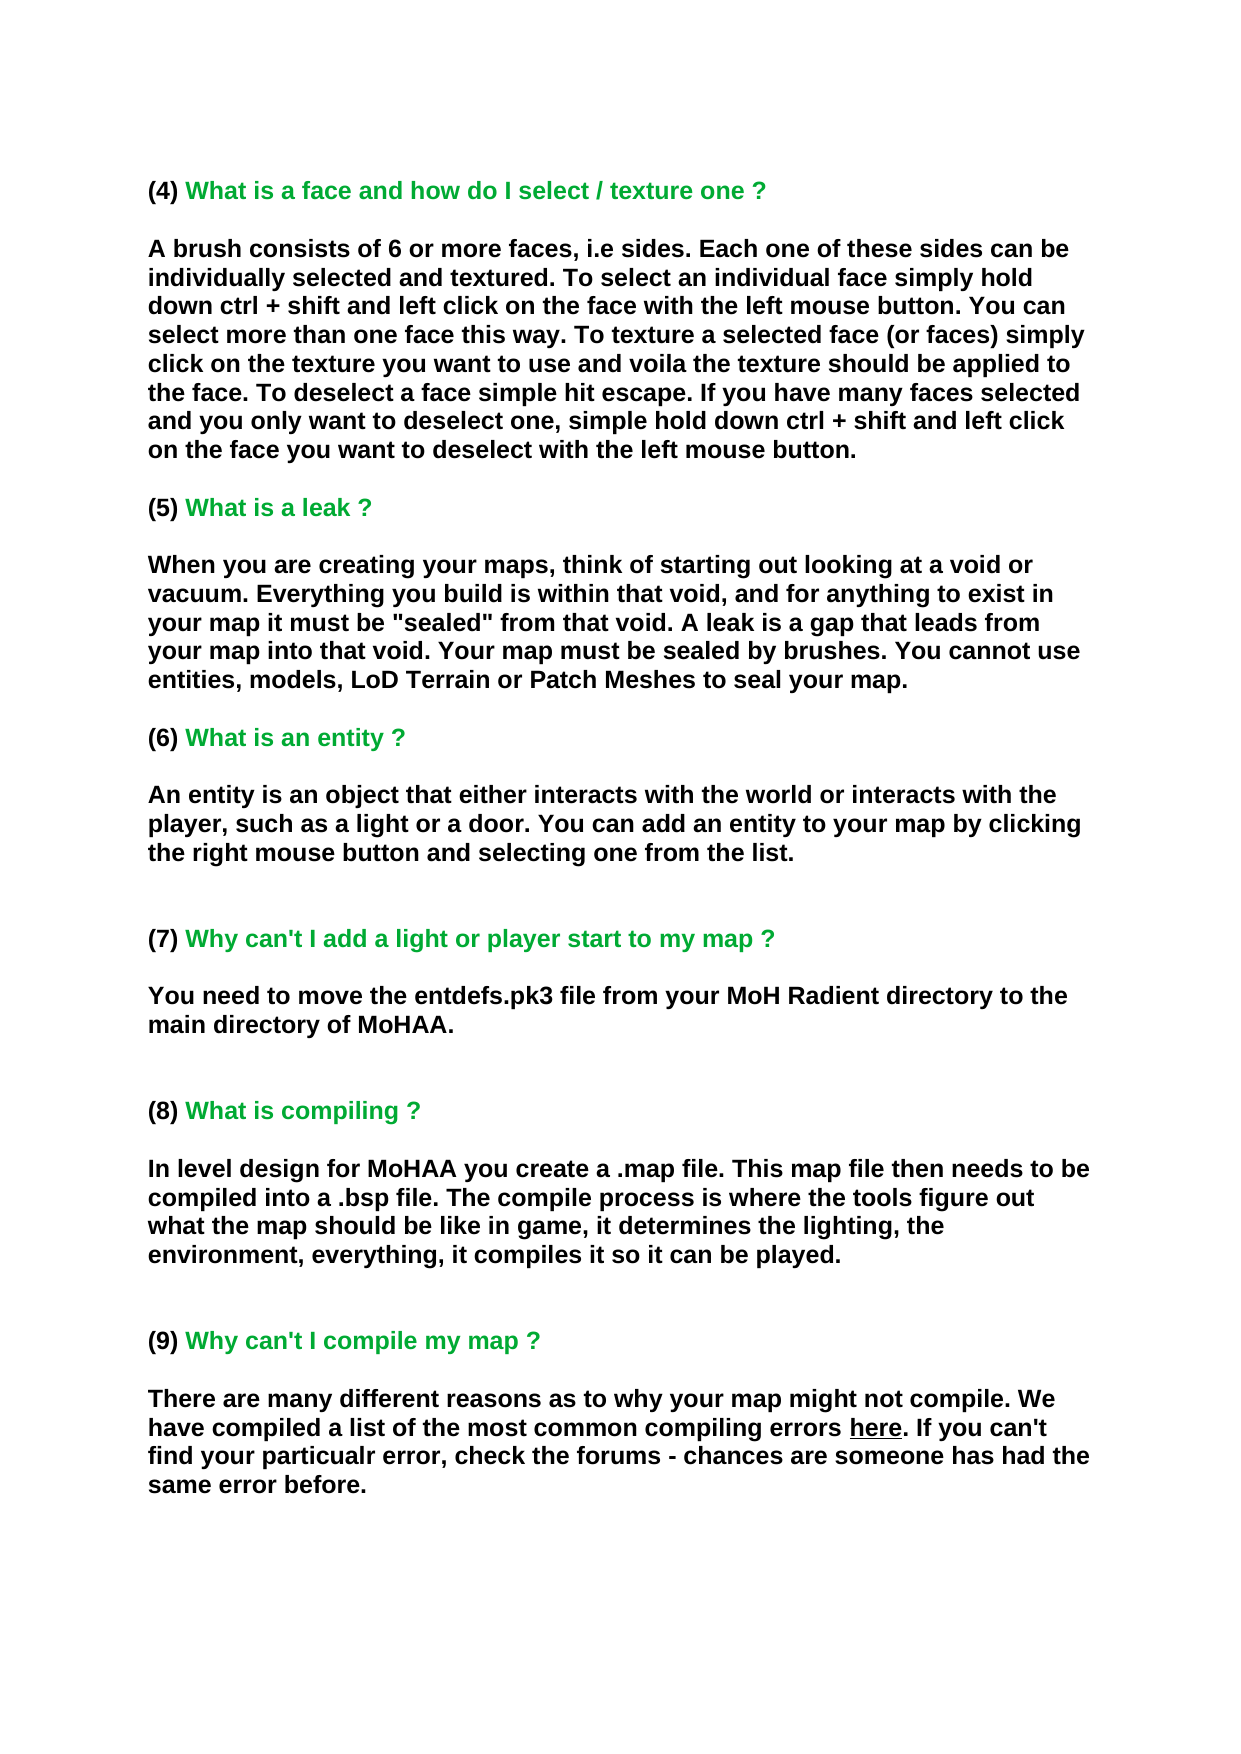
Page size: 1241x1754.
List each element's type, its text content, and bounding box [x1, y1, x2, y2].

text (6) What is an entity ? An entity is an object that either interacts with the world or interacts with the player, such as a light or a door. You can add an entity to your map by clicking the right mouse button and selecting one from the list. [148, 694, 1093, 866]
text (7) Why can't I add a light or player start to my map ? You need to move the entdefs.pk3 file from your MoH Radient directory to the main directory of MoHAA. [148, 895, 1093, 1039]
text (5) What is a leak ? When you are creating your maps, think of starting out looking at a void or vacuum. Everything you build is within that void, and for anything to exist in your map it must be "sealed" from that void. A leak is a gap that leads from your map into that void. Your map must be sealed by brushes. You cannot use entities, models, LoD Terrain or Patch Meshes to seal your map. [148, 464, 1093, 694]
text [148, 148, 1093, 464]
text (8) What is compiling ? In level design for MoHAA you create a .map file. This map file then needs to be compiled into a .bsp file. The compile process is where the tools figure out what the map should be like in game, it determines the lighting, the environment, everything, it compiles it so it can be played. [148, 1068, 1093, 1269]
text (9) Why can't I compile my map ? There are many different reasons as to why your map might not compile. We have compiled a list of the most common compiling errors here. If you can't find your particualr error, check the forums - chances are someone has had the same error before. [148, 1298, 1093, 1499]
